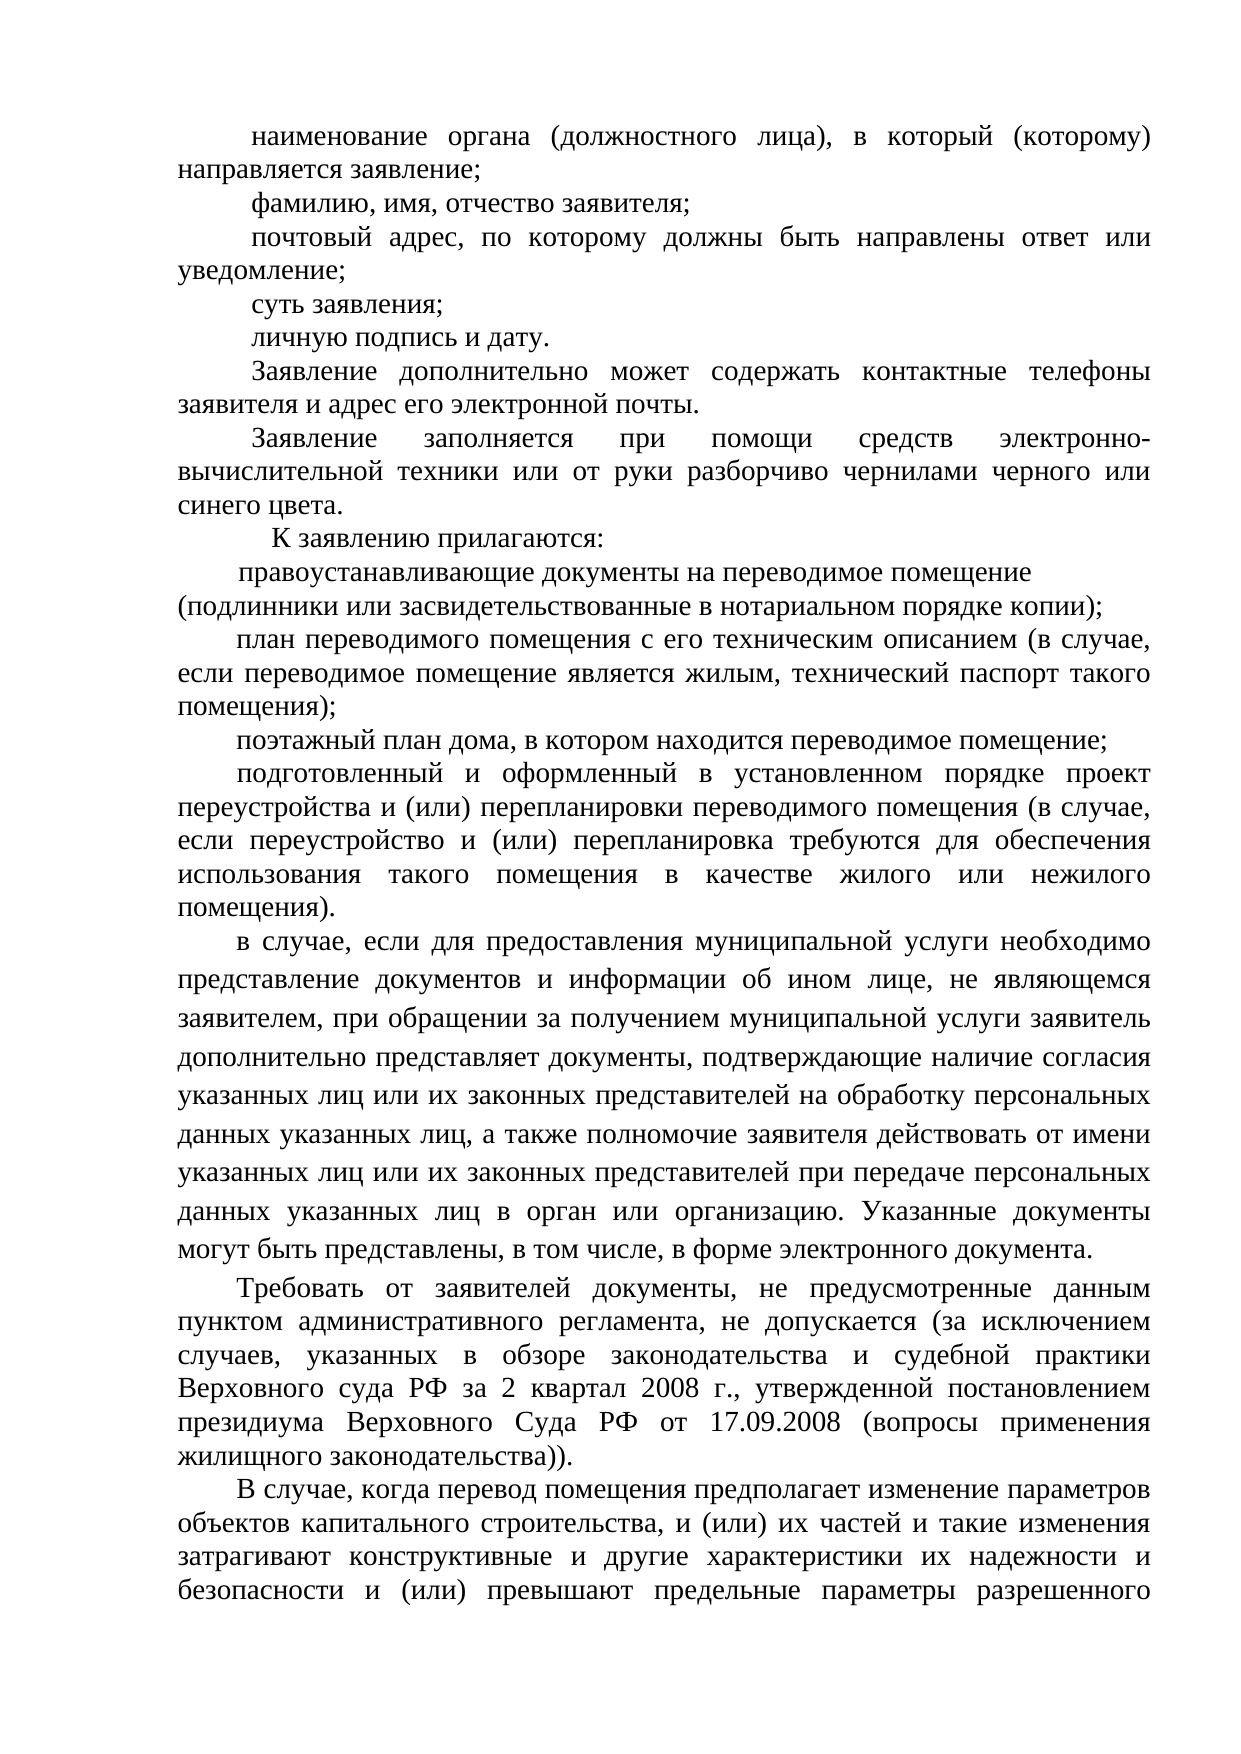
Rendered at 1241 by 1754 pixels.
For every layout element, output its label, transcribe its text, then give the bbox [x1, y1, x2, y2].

list фамилию, имя, отчество заявителя; [177, 185, 1152, 219]
text правоустанавливающие документы на переводимое помещение (подлинники или засвидетельствованные в нотариальном порядке копии); [177, 554, 1152, 621]
text поэтажный план дома, в котором находится переводимое помещение; [177, 722, 1152, 755]
text Требовать от заявителей документы, не предусмотренные данным пунктом административного регламента, не допускается (за исключением случаев, указанных в обзоре законодательства и судебной практики Верховного суда РФ за 2 квартал 2008 г., утвержденной постановлением президиума Верховного Суда РФ от 17.09.2008 (вопросы применения жилищного законодательства)). [177, 1270, 1152, 1471]
text подготовленный и оформленный в установленном порядке проект переустройства и (или) перепланировки переводимого помещения (в случае, если переустройство и (или) перепланировка требуются для обеспечения использования такого помещения в качестве жилого или нежилого помещения). [177, 755, 1152, 923]
list суть заявления; [177, 286, 1152, 319]
text К заявлению прилагаются: [177, 521, 1152, 554]
text в случае, если для предоставления муниципальной услуги необходимо представление документов и информации об ином лице, не являющемся заявителем, при обращении за получением муниципальной услуги заявитель дополнительно представляет документы, подтверждающие наличие согласия указанных лиц или их законных представителей на обработку персональных данных указанных лиц, а также полномочие заявителя действовать от имени указанных лиц или их законных представителей при передаче персональных данных указанных лиц в орган или организацию. Указанные документы могут быть представлены, в том числе, в форме электронного документа. [177, 923, 1152, 1265]
list наименование органа (должностного лица), в который (которому) направляется заявление; [177, 118, 1152, 185]
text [177, 1471, 1152, 1605]
list Заявление дополнительно может содержать контактные телефоны заявителя и адрес его электронной почты. [177, 353, 1152, 420]
list Заявление заполняется при помощи средств электронно-вычислительной техники или от руки разборчиво чернилами черного или синего цвета. [177, 420, 1152, 521]
text план переводимого помещения с его техническим описанием (в случае, если переводимое помещение является жилым, технический паспорт такого помещения); [177, 621, 1152, 722]
list личную подпись и дату. [177, 319, 1152, 353]
list почтовый адрес, по которому должны быть направлены ответ или уведомление; [177, 219, 1152, 286]
